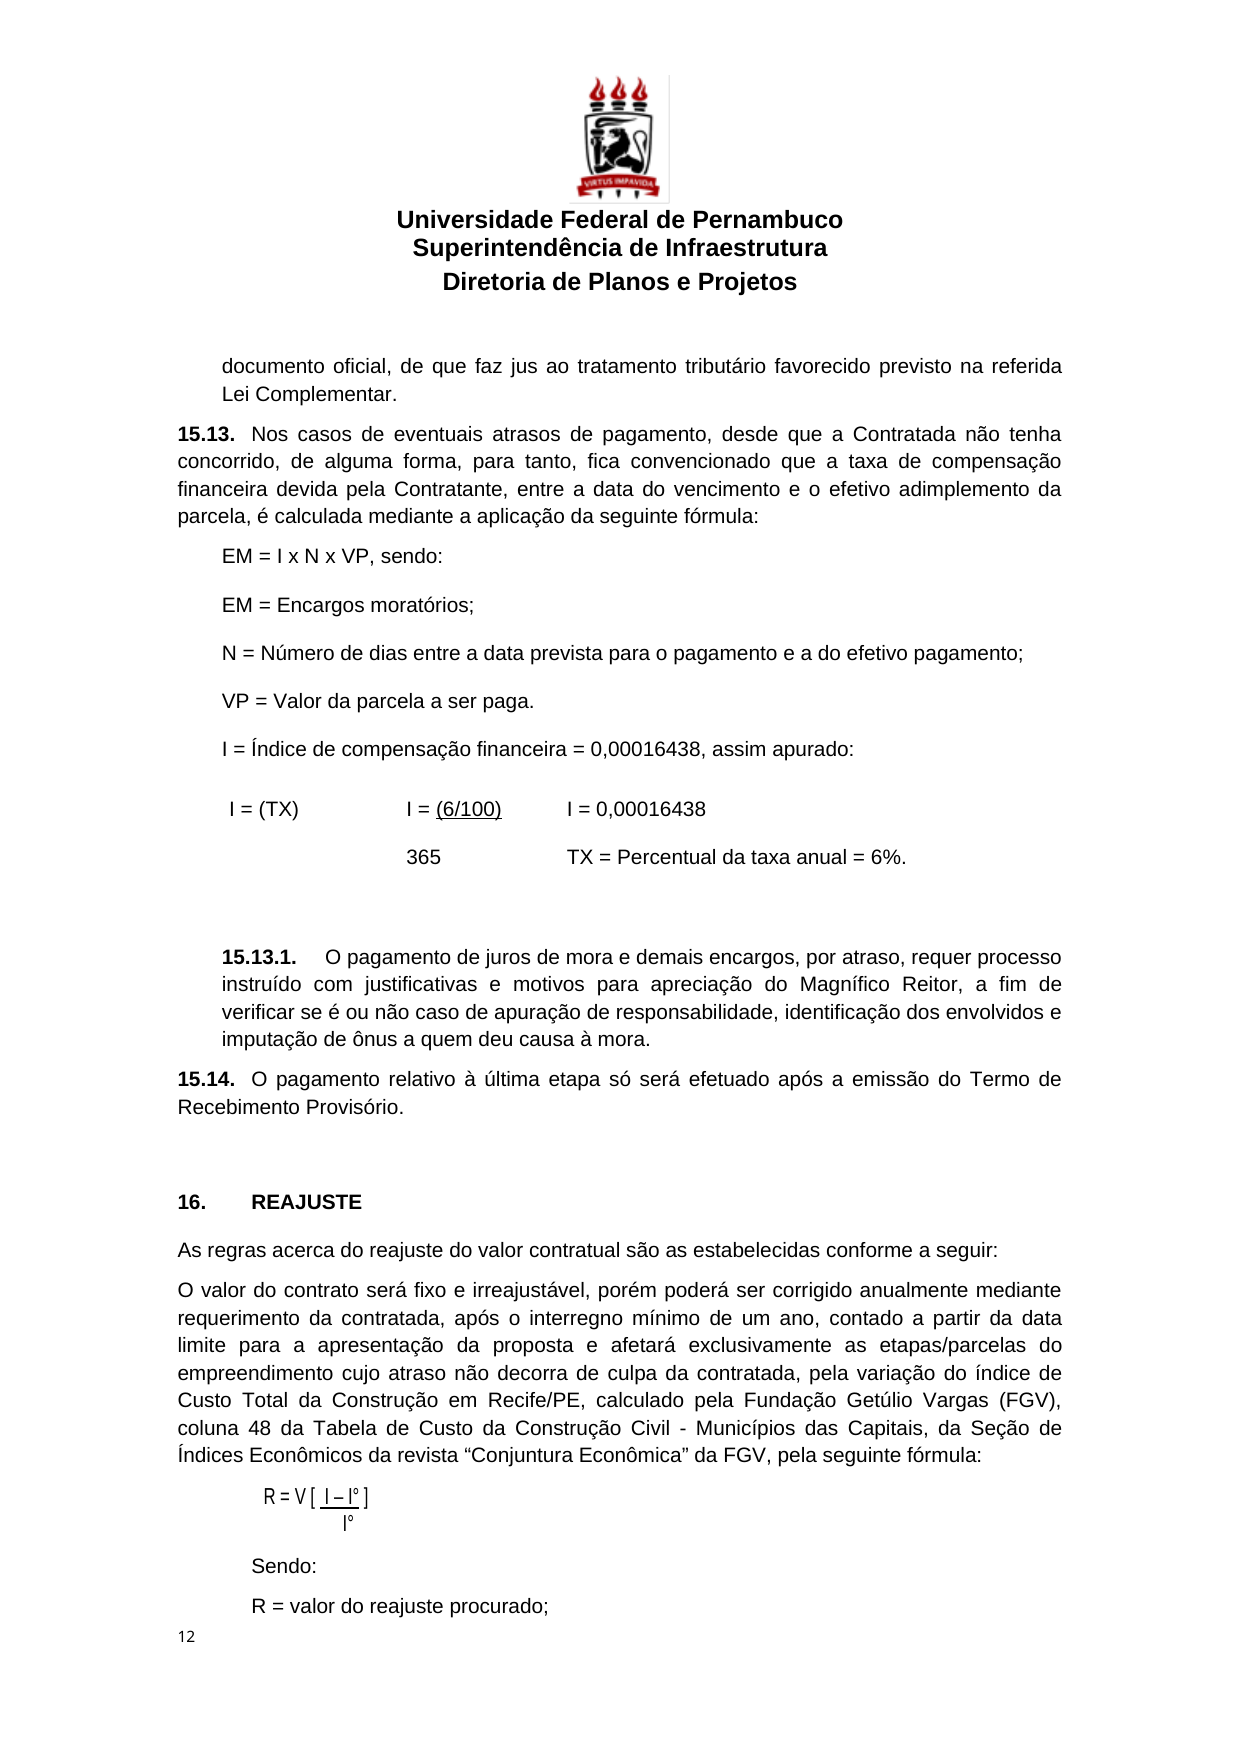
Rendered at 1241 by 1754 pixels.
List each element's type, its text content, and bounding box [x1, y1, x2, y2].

table_header I = 0,00016438 TX = Percentual da taxa anual = 6%. [559, 776, 948, 932]
text Sendo: [177, 1554, 1063, 1578]
text O pagamento de juros de mora e demais encargos, por atraso, requer processo instruído com justificativas e motivos para apreciação do Magnífico Reitor, a fim de verificar se é ou não caso de apuração de responsabilidade, identificação dos envolvidos e imputação de ônus a quem deu causa à mora. [222, 1024, 1063, 1051]
text Nos casos de eventuais atrasos de pagamento, desde que a Contratada não tenha concorrido, de alguma forma, para tanto, fica convencionado que a taxa de compensação financeira devida pela Contratante, entre a data do vencimento e o efetivo adimplemento da parcela, é calculada mediante a aplicação da seguinte fórmula: [177, 422, 1063, 528]
text VP = Valor da parcela a ser paga. [222, 680, 1063, 716]
text R = valor do reajuste procurado; [177, 1594, 1063, 1618]
text O pagamento relativo à última etapa só será efetuado após a emissão do Termo de Recebimento Provisório. [177, 1067, 1063, 1119]
list EM = I x N x VP, sendo: [222, 544, 1063, 568]
text As regras acerca do reajuste do valor contratual são as estabelecidas conforme a seguir: [177, 1238, 1063, 1262]
picture [569, 75, 671, 205]
text EM = Encargos moratórios; [222, 584, 1063, 620]
text REAJUSTE [177, 1190, 1063, 1214]
text O valor do contrato será fixo e irreajustável, porém poderá ser corrigido anualmente mediante requerimento da contratada, após o interregno mínimo de um ano, contado a partir da data limite para a apresentação da proposta e afetará exclusivamente as etapas/parcelas do empreendimento cujo atraso não decorra de culpa da contratada, pela variação do índice de Custo Total da Construção em Recife/PE, calculado pela Fundação Getúlio Vargas (FGV), coluna 48 da Tabela de Custo da Construção Civil - Municípios das Capitais, da Seção de Índices Econômicos da revista “Conjuntura Econômica” da FGV, pela seguinte fórmula: [177, 1278, 1063, 1467]
table_header I = (TX) [177, 776, 354, 932]
table_header I = (6/100) 365 [355, 776, 559, 932]
text O pagamento de juros de mora e demais encargos, por atraso, requer processo instruído com justificativas e motivos para apreciação do Magnífico Reitor, a fim de verificar se é ou não caso de apuração de responsabilidade, identificação dos envolvidos e imputação de ônus a quem deu causa à mora. [222, 945, 1063, 972]
text I = Índice de compensação financeira = 0,00016438, assim apurado: [222, 728, 1063, 763]
text N = Número de dias entre a data prevista para o pagamento e a do efetivo pagamento; [222, 632, 1063, 668]
